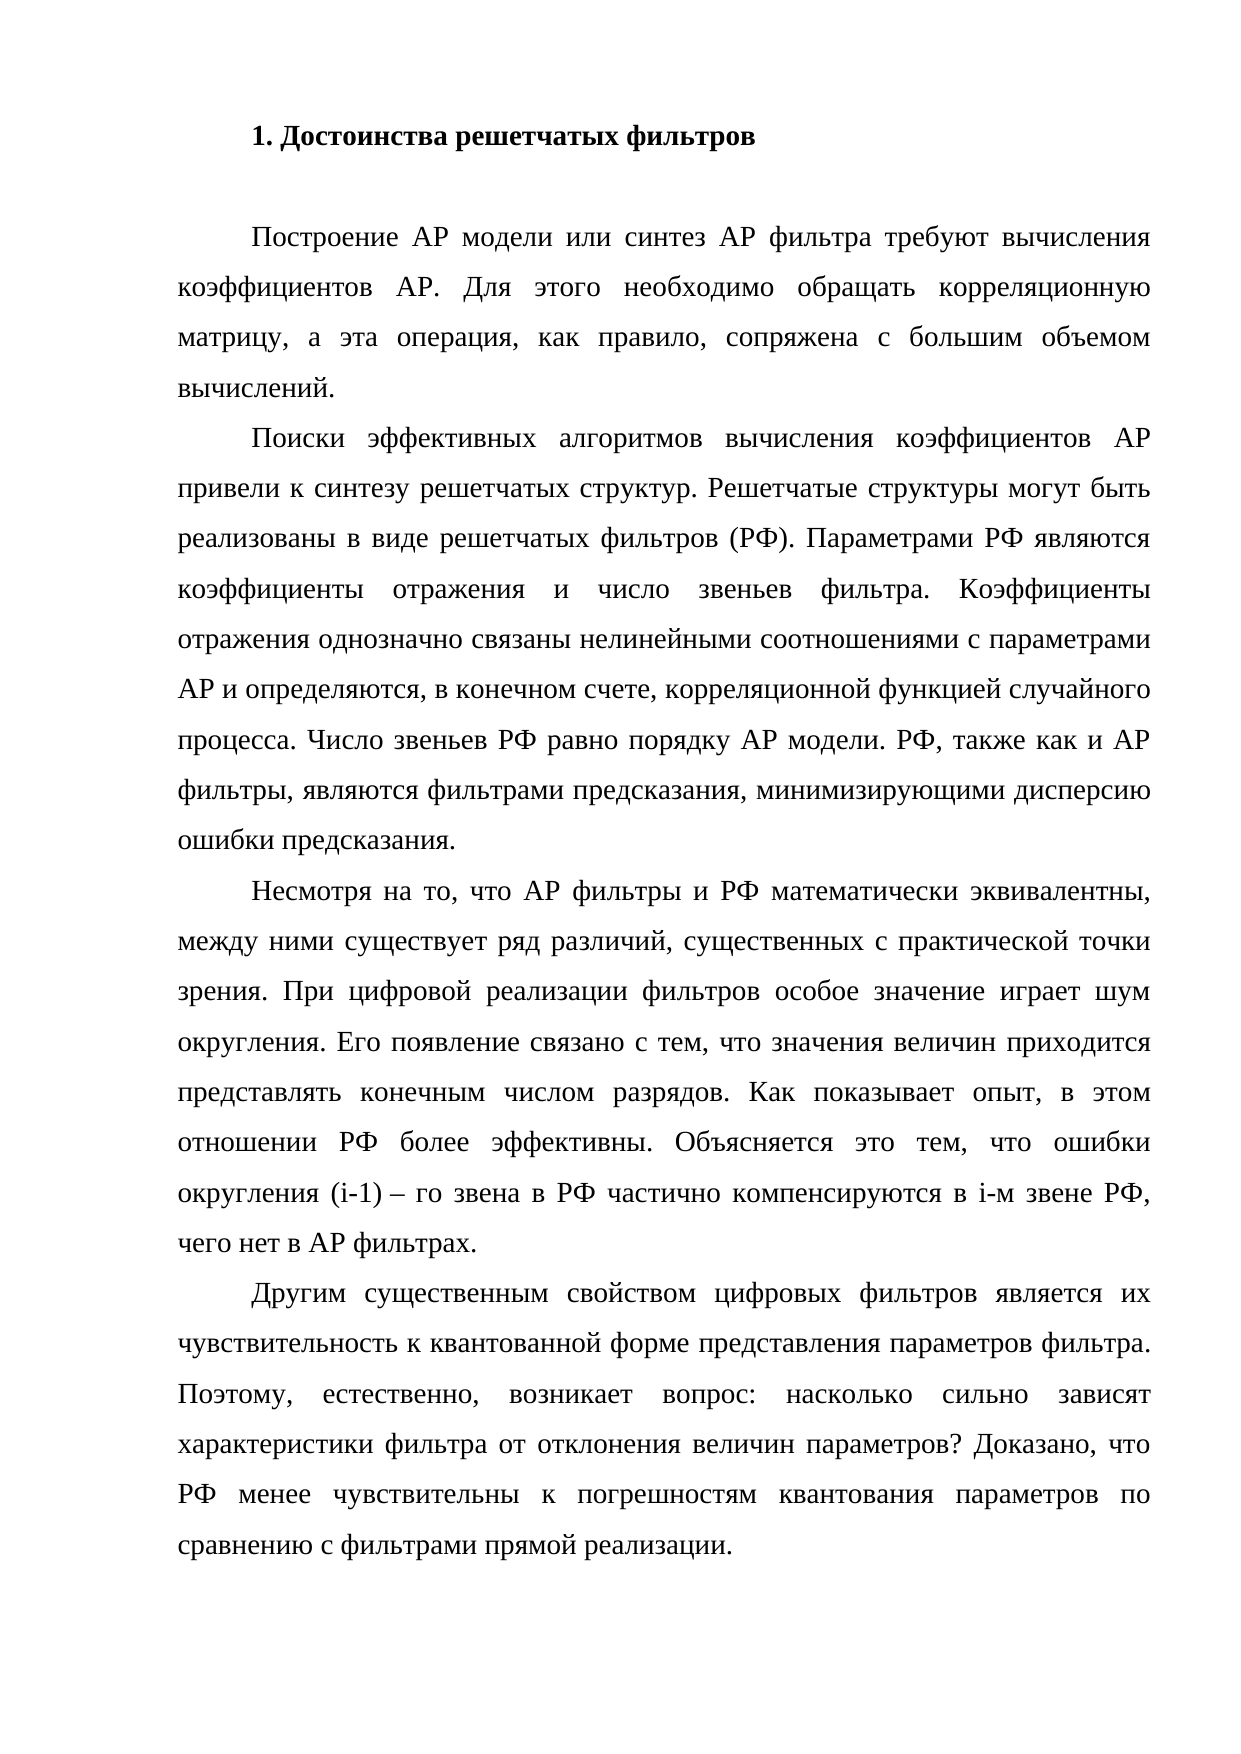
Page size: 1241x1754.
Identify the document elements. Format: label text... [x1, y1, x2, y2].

text 1. Достоинства решетчатых фильтров [177, 118, 1152, 152]
text Поиски эффективных алгоритмов вычисления коэффициентов АР привели к синтезу решетчатых структур. Решетчатые структуры могут быть реализованы в виде решетчатых фильтров (РФ). Параметрами РФ являются коэффициенты отражения и число звеньев фильтра. Коэффициенты отражения однозначно связаны нелинейными соотношениями с параметрами АР и определяются, в конечном счете, корреляционной функцией случайного процесса. Число звеньев РФ равно порядку АР модели. РФ, также как и АР фильтры, являются фильтрами предсказания, минимизирующими дисперсию ошибки предсказания. [177, 420, 1152, 856]
text Построение АР модели или синтез АР фильтра требуют вычисления коэффициентов АР. Для этого необходимо обращать корреляционную матрицу, а эта операция, как правило, сопряжена с большим объемом вычислений. [177, 219, 1152, 403]
text Другим существенным свойством цифровых фильтров является их чувствительность к квантованной форме представления параметров фильтра. Поэтому, естественно, возникает вопрос: насколько сильно зависят характеристики фильтра от отклонения величин параметров? Доказано, что РФ менее чувствительны к погрешностям квантования параметров по сравнению с фильтрами прямой реализации. [177, 1275, 1152, 1560]
text Несмотря на то, что АР фильтры и РФ математически эквивалентны, между ними существует ряд различий, существенных с практической точки зрения. При цифровой реализации фильтров особое значение играет шум округления. Его появление связано с тем, что значения величин приходится представлять конечным числом разрядов. Как показывает опыт, в этом отношении РФ более эффективны. Объясняется это тем, что ошибки округления (i-1) – го звена в РФ частично компенсируются в i-м звене РФ, чего нет в АР фильтрах. [177, 873, 1152, 1258]
